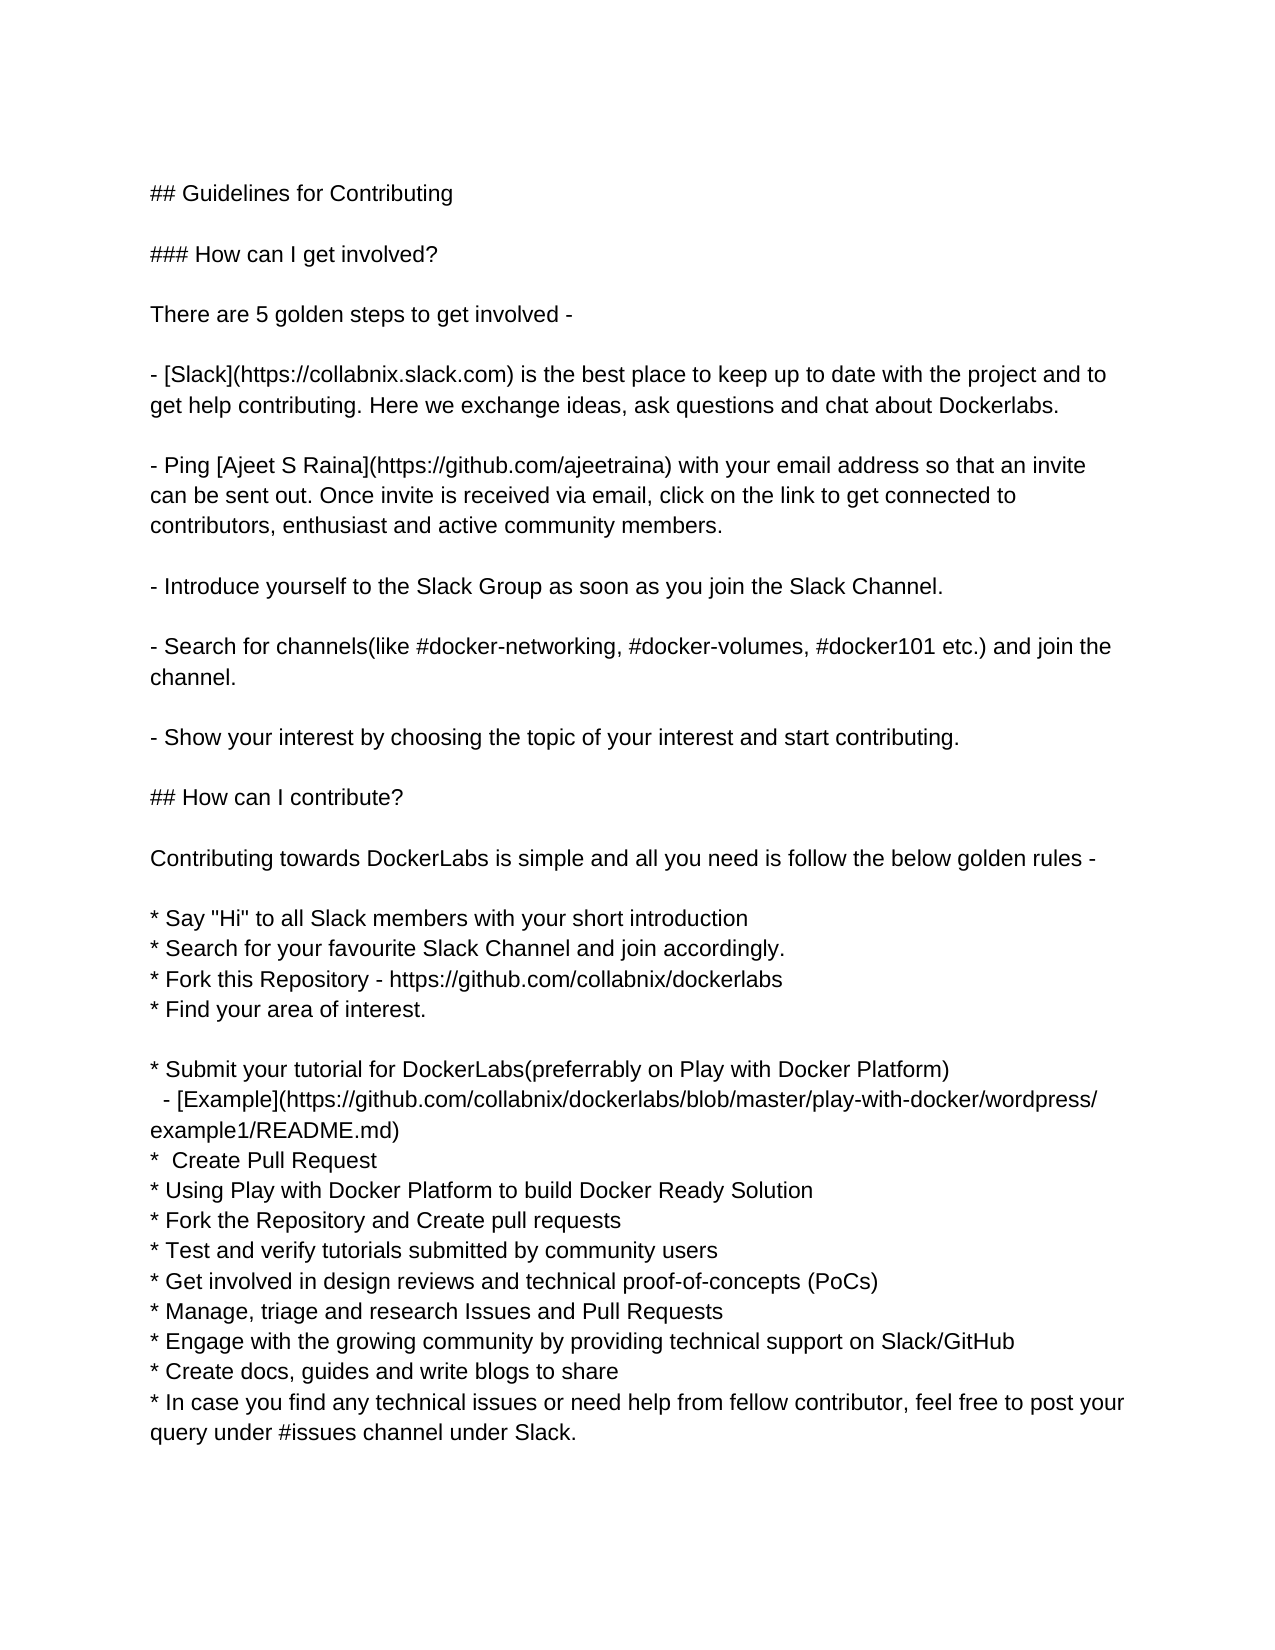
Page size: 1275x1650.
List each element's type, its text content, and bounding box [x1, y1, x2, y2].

text * Create docs, guides and write blogs to share [150, 1358, 1125, 1385]
text * Submit your tutorial for DockerLabs(preferrably on Play with Docker Platform) [150, 1056, 1125, 1083]
text - Ping [Ajeet S Raina](https://github.com/ajeetraina) with your email address so that an invite can be sent out. Once invite is received via email, click on the link to get connected to contributors, enthusiast and active community members. [150, 452, 1125, 539]
text * Find your area of interest. [150, 996, 1125, 1022]
text * Test and verify tutorials submitted by community users [150, 1237, 1125, 1264]
text ## How can I contribute? [150, 784, 1125, 811]
text * Create Pull Request [150, 1147, 1125, 1173]
text Contributing towards DockerLabs is simple and all you need is follow the below golden rules - [150, 845, 1125, 871]
text * Manage, triage and research Issues and Pull Requests [150, 1298, 1125, 1324]
text - Show your interest by choosing the topic of your interest and start contributing. [150, 724, 1125, 750]
text * Search for your favourite Slack Channel and join accordingly. [150, 935, 1125, 962]
text * Fork this Repository - https://github.com/collabnix/dockerlabs [150, 966, 1125, 992]
text * Say "Hi" to all Slack members with your short introduction [150, 905, 1125, 932]
text - Search for channels(like #docker-networking, #docker-volumes, #docker101 etc.) and join the channel. [150, 633, 1125, 690]
text ### How can I get involved? [150, 241, 1125, 267]
text * In case you find any technical issues or need help from fellow contributor, feel free to post your query under #issues channel under Slack. [150, 1388, 1125, 1445]
text * Fork the Repository and Create pull requests [150, 1207, 1125, 1234]
text ## Guidelines for Contributing [150, 180, 1125, 207]
text - [Example](https://github.com/collabnix/dockerlabs/blob/master/play-with-docker/wordpress/example1/README.md) [150, 1086, 1125, 1143]
text * Using Play with Docker Platform to build Docker Ready Solution [150, 1177, 1125, 1203]
text * Get involved in design reviews and technical proof-of-concepts (PoCs) [150, 1268, 1125, 1294]
text There are 5 golden steps to get involved - [150, 301, 1125, 327]
text - [Slack](https://collabnix.slack.com) is the best place to keep up to date with the project and to get help contributing. Here we exchange ideas, ask questions and chat about Dockerlabs. [150, 361, 1125, 418]
text * Engage with the growing community by providing technical support on Slack/GitHub [150, 1328, 1125, 1354]
text - Introduce yourself to the Slack Group as soon as you join the Slack Channel. [150, 573, 1125, 599]
